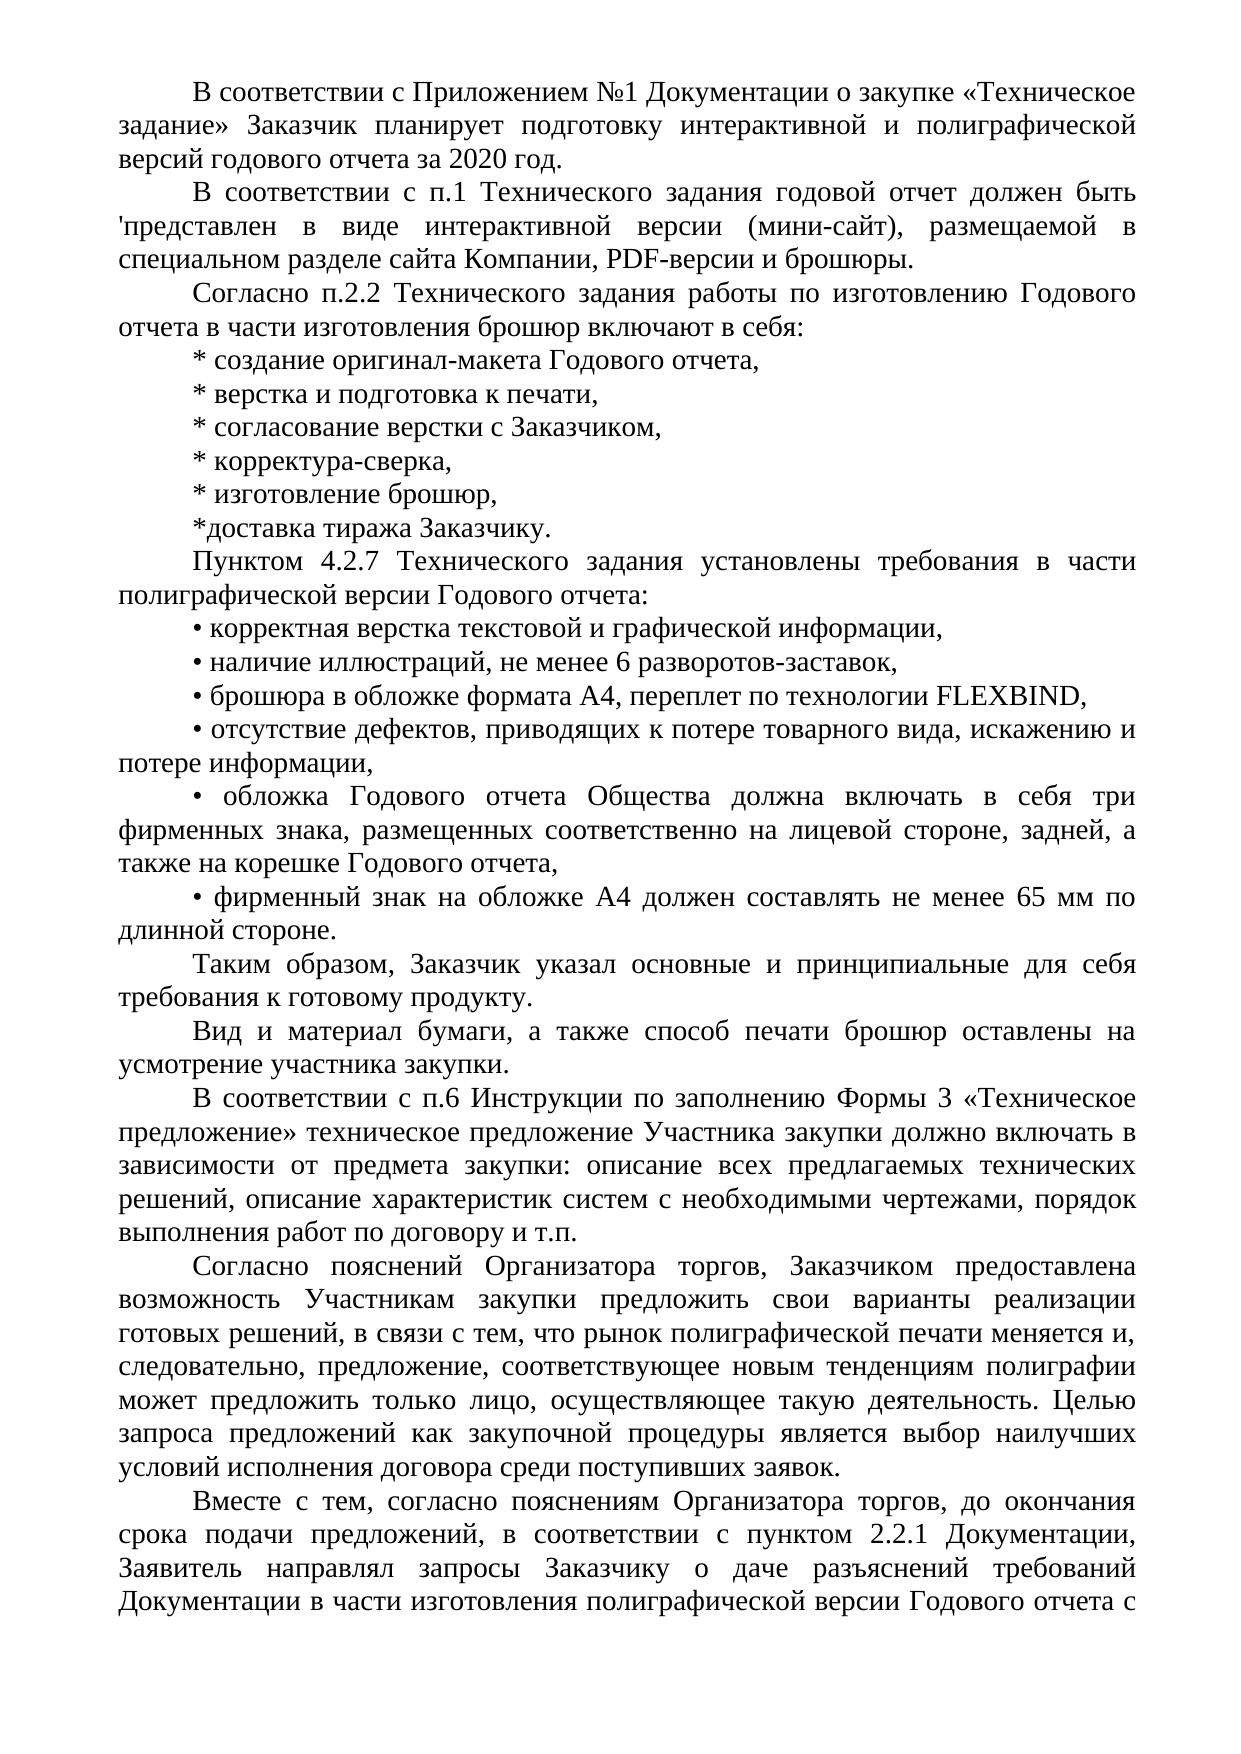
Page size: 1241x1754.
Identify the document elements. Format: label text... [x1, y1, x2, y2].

text * верстка и подготовка к печати, [118, 376, 1137, 409]
text Пунктом 4.2.7 Технического задания установлены требования в части полиграфической версии Годового отчета: [118, 543, 1137, 611]
text • брошюра в обложке формата А4, переплет по технологии FLEXBIND, [118, 678, 1137, 711]
text • корректная верстка текстовой и графической информации, [118, 611, 1137, 644]
text *доставка тиража Заказчику. [118, 510, 1137, 543]
text В соответствии с Приложением №1 Документации о закупке «Техническое задание» Заказчик планирует подготовку интерактивной и полиграфической версий годового отчета за 2020 год. [118, 74, 1137, 174]
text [118, 1483, 1137, 1617]
text Согласно п.2.2 Технического задания работы по изготовлению Годового отчета в части изготовления брошюр включают в себя: [118, 275, 1137, 342]
text • фирменный знак на обложке А4 должен составлять не менее 65 мм по длинной стороне. [118, 879, 1137, 946]
text * создание оригинал-макета Годового отчета, [118, 342, 1137, 376]
text * согласование верстки с Заказчиком, [118, 409, 1137, 443]
text Таким образом, Заказчик указал основные и принципиальные для себя требования к готовому продукту. [118, 946, 1137, 1013]
text Согласно пояснений Организатора торгов, Заказчиком предоставлена возможность Участникам закупки предложить свои варианты реализации готовых решений, в связи с тем, что рынок полиграфической печати меняется и, следовательно, предложение, соответствующее новым тенденциям полиграфии может предложить только лицо, осуществляющее такую деятельность. Целью запроса предложений как закупочной процедуры является выбор наилучших условий исполнения договора среди поступивших заявок. [118, 1248, 1137, 1483]
text * корректура-сверка, [118, 443, 1137, 476]
text • отсутствие дефектов, приводящих к потере товарного вида, искажению и потере информации, [118, 711, 1137, 778]
text * изготовление брошюр, [118, 476, 1137, 510]
text • наличие иллюстраций, не менее 6 разворотов-заставок, [118, 644, 1137, 678]
text В соответствии с п.1 Технического задания годовой отчет должен быть 'представлен в виде интерактивной версии (мини-сайт), размещаемой в специальном разделе сайта Компании, PDF-версии и брошюры. [118, 174, 1137, 275]
text • обложка Годового отчета Общества должна включать в себя три фирменных знака, размещенных соответственно на лицевой стороне, задней, а также на корешке Годового отчета, [118, 778, 1137, 879]
text Вид и материал бумаги, а также способ печати брошюр оставлены на усмотрение участника закупки. [118, 1013, 1137, 1080]
text В соответствии с п.6 Инструкции по заполнению Формы 3 «Техническое предложение» техническое предложение Участника закупки должно включать в зависимости от предмета закупки: описание всех предлагаемых технических решений, описание характеристик систем с необходимыми чертежами, порядок выполнения работ по договору и т.п. [118, 1080, 1137, 1248]
